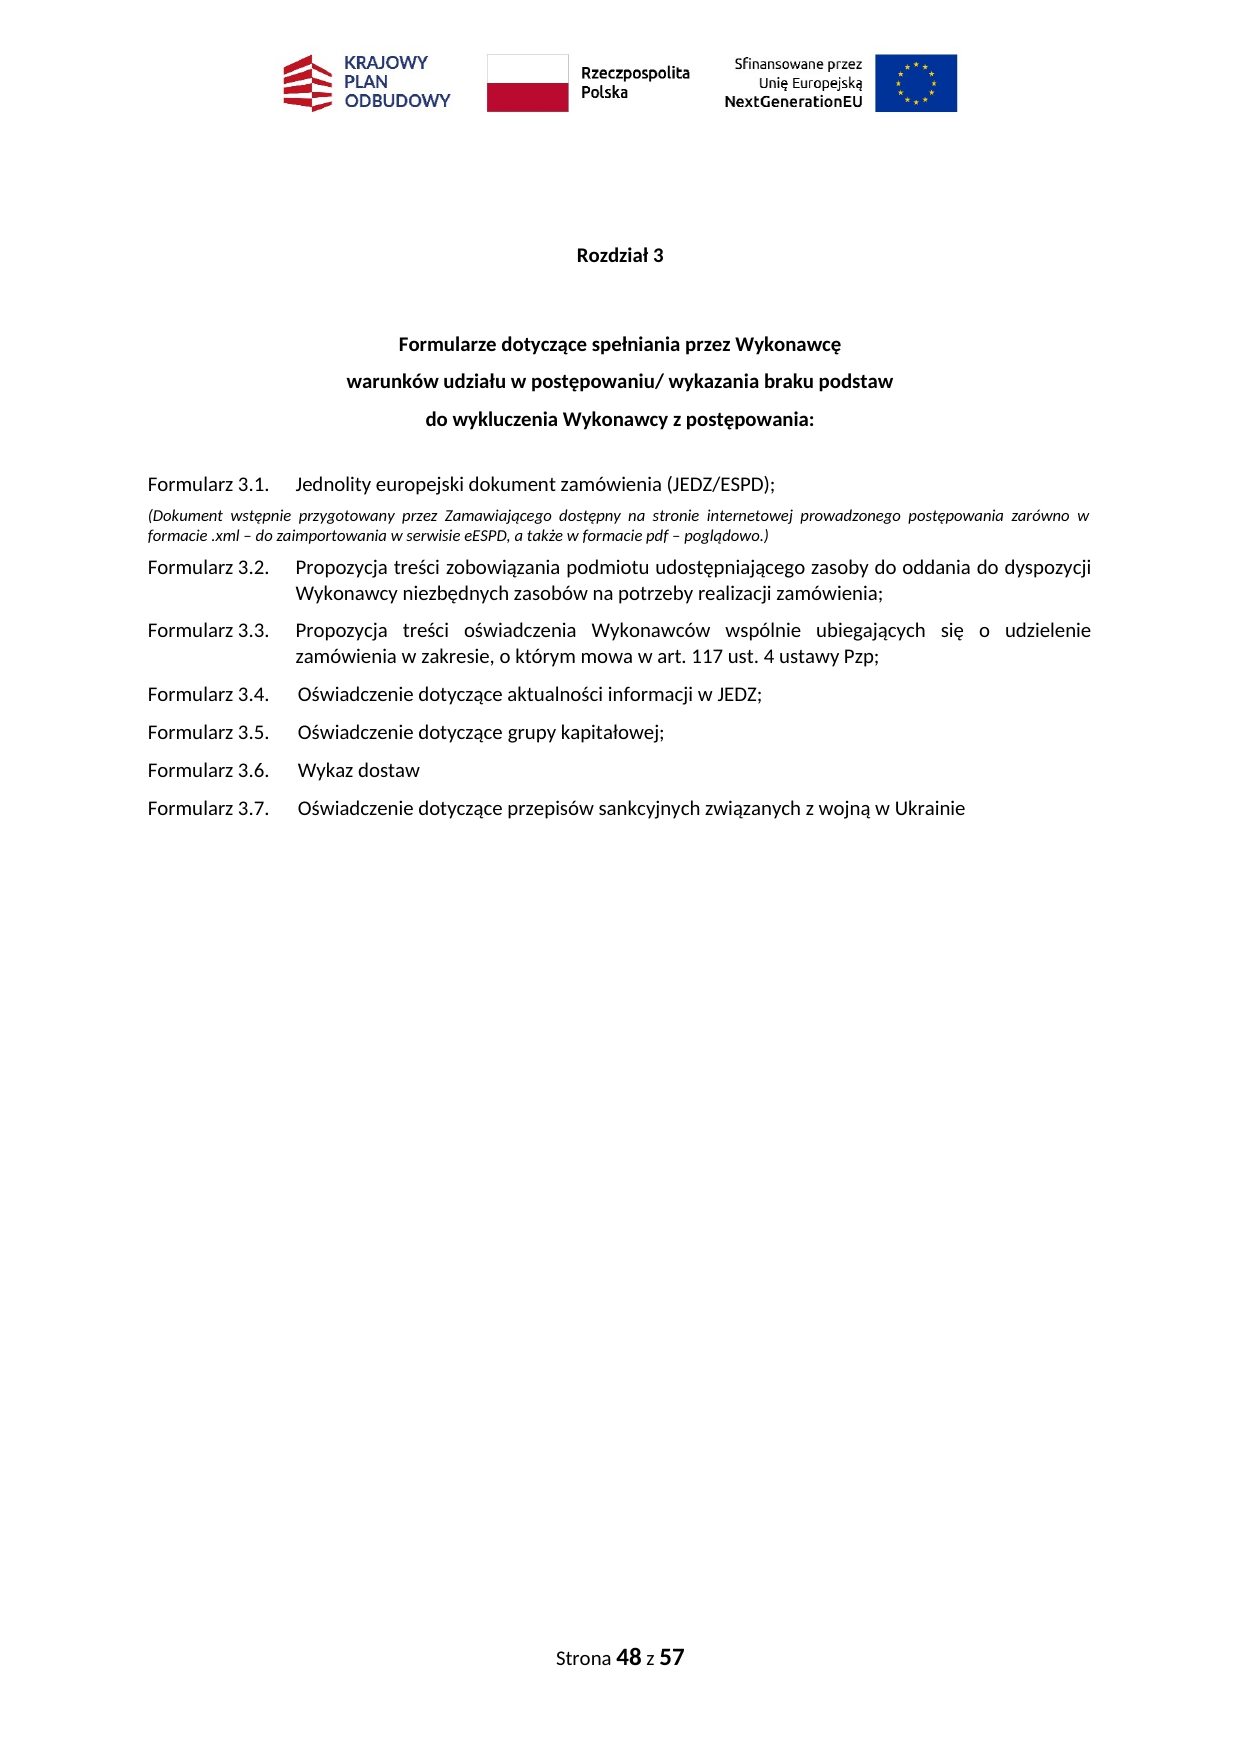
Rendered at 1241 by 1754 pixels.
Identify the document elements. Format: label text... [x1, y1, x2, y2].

text Formularz 3.2. Propozycja treści zobowiązania podmiotu udostępniającego zasoby do oddania do dyspozycji Wykonawcy niezbędnych zasobów na potrzeby realizacji zamówienia; [148, 554, 1092, 605]
text Formularze dotyczące spełniania przez Wykonawcę [148, 331, 1092, 356]
text Formularz 3.7. Oświadczenie dotyczące przepisów sankcyjnych związanych z wojną w Ukrainie [148, 795, 1092, 820]
text Formularz 3.6. Wykaz dostaw [148, 757, 1092, 782]
text Formularz 3.3. Propozycja treści oświadczenia Wykonawców wspólnie ubiegających się o udzielenie zamówienia w zakresie, o którym mowa w art. 117 ust. 4 ustawy Pzp; [148, 618, 1092, 668]
text (Dokument wstępnie przygotowany przez Zamawiającego dostępny na stronie internetowej prowadzonego postępowania zarówno w formacie .xml – do zaimportowania w serwisie eESPD, a także w formacie pdf – poglądowo.) [148, 505, 1092, 546]
text Rozdział 3 [148, 242, 1092, 268]
text Formularz 3.4. Oświadczenie dotyczące aktualności informacji w JEDZ; [148, 681, 1092, 706]
text Formularz 3.1. Jednolity europejski dokument zamówienia (JEDZ/ESPD); [148, 472, 1092, 497]
picture [265, 35, 975, 131]
text do wykluczenia Wykonawcy z postępowania: [148, 407, 1092, 432]
text Formularz 3.5. Oświadczenie dotyczące grupy kapitałowej; [148, 719, 1092, 744]
text warunków udziału w postępowaniu/ wykazania braku podstaw [148, 369, 1092, 394]
